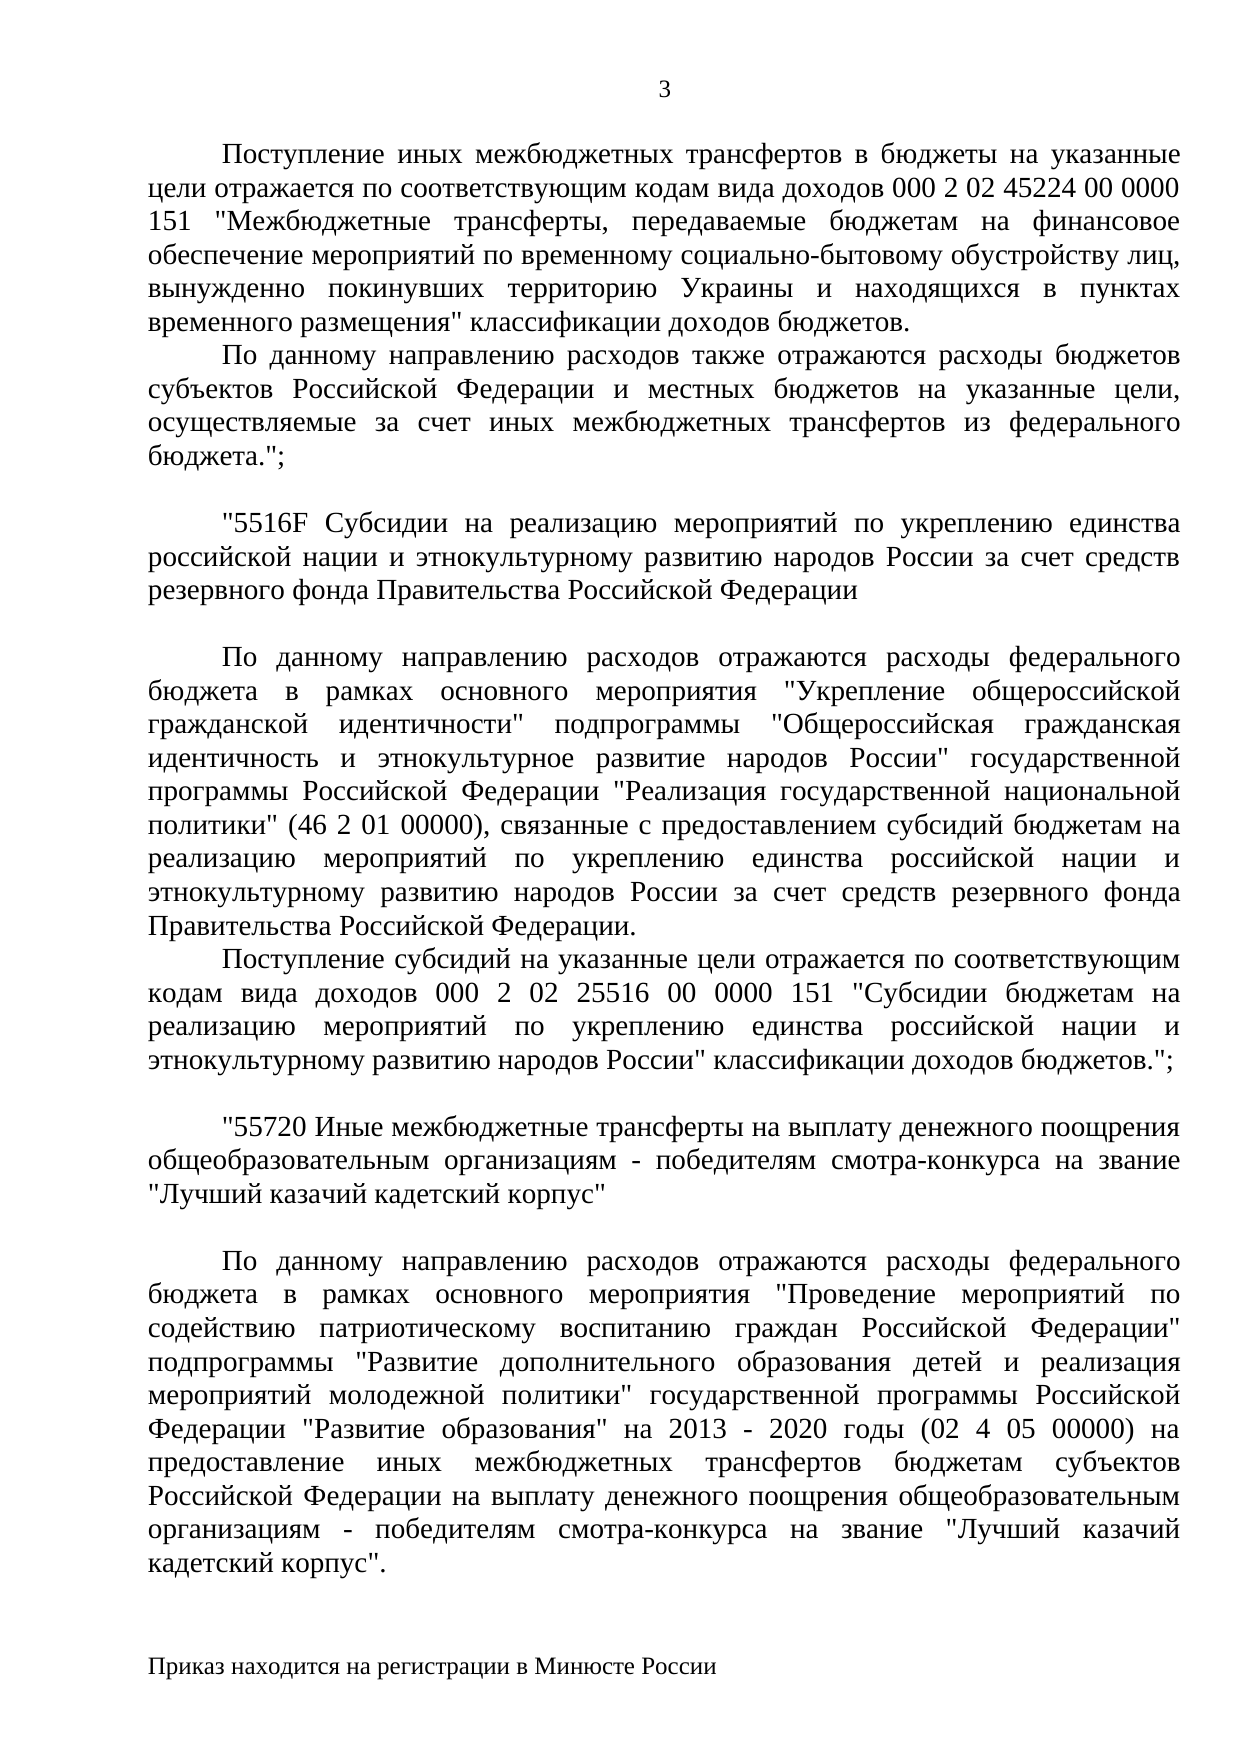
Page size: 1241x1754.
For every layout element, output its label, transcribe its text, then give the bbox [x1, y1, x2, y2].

text По данному направлению расходов также отражаются расходы бюджетов субъектов Российской Федерации и местных бюджетов на указанные цели, осуществляемые за счет иных межбюджетных трансфертов из федерального бюджета."; [148, 337, 1181, 472]
text По данному направлению расходов отражаются расходы федерального бюджета в рамках основного мероприятия "Проведение мероприятий по содействию патриотическому воспитанию граждан Российской Федерации" подпрограммы "Развитие дополнительного образования детей и реализация мероприятий молодежной политики" государственной программы Российской Федерации "Развитие образования" на 2013 - 2020 годы (02 4 05 00000) на предоставление иных межбюджетных трансфертов бюджетам субъектов Российской Федерации на выплату денежного поощрения общеобразовательным организациям - победителям смотра-конкурса на звание "Лучший казачий кадетский корпус". [148, 1243, 1181, 1578]
text Поступление субсидий на указанные цели отражается по соответствующим кодам вида доходов 000 2 02 25516 00 0000 151 "Субсидии бюджетам на реализацию мероприятий по укреплению единства российской нации и этнокультурному развитию народов России" классификации доходов бюджетов."; [148, 941, 1181, 1075]
text По данному направлению расходов отражаются расходы федерального бюджета в рамках основного мероприятия "Укрепление общероссийской гражданской идентичности" подпрограммы "Общероссийская гражданская идентичность и этнокультурное развитие народов России" государственной программы Российской Федерации "Реализация государственной национальной политики" (46 2 01 00000), связанные с предоставлением субсидий бюджетам на реализацию мероприятий по укреплению единства российской нации и этнокультурному развитию народов России за счет средств резервного фонда Правительства Российской Федерации. [148, 639, 1181, 941]
text "55720 Иные межбюджетные трансферты на выплату денежного поощрения общеобразовательным организациям - победителям смотра-конкурса на звание "Лучший казачий кадетский корпус" [148, 1109, 1181, 1209]
text Поступление иных межбюджетных трансфертов в бюджеты на указанные цели отражается по соответствующим кодам вида доходов 000 2 02 45224 00 0000 151 "Межбюджетные трансферты, передаваемые бюджетам на финансовое обеспечение мероприятий по временному социально-бытовому обустройству лиц, вынужденно покинувших территорию Украины и находящихся в пунктах временного размещения" классификации доходов бюджетов. [148, 136, 1181, 337]
text "5516F Субсидии на реализацию мероприятий по укреплению единства российской нации и этнокультурному развитию народов России за счет средств резервного фонда Правительства Российской Федерации [148, 505, 1181, 606]
